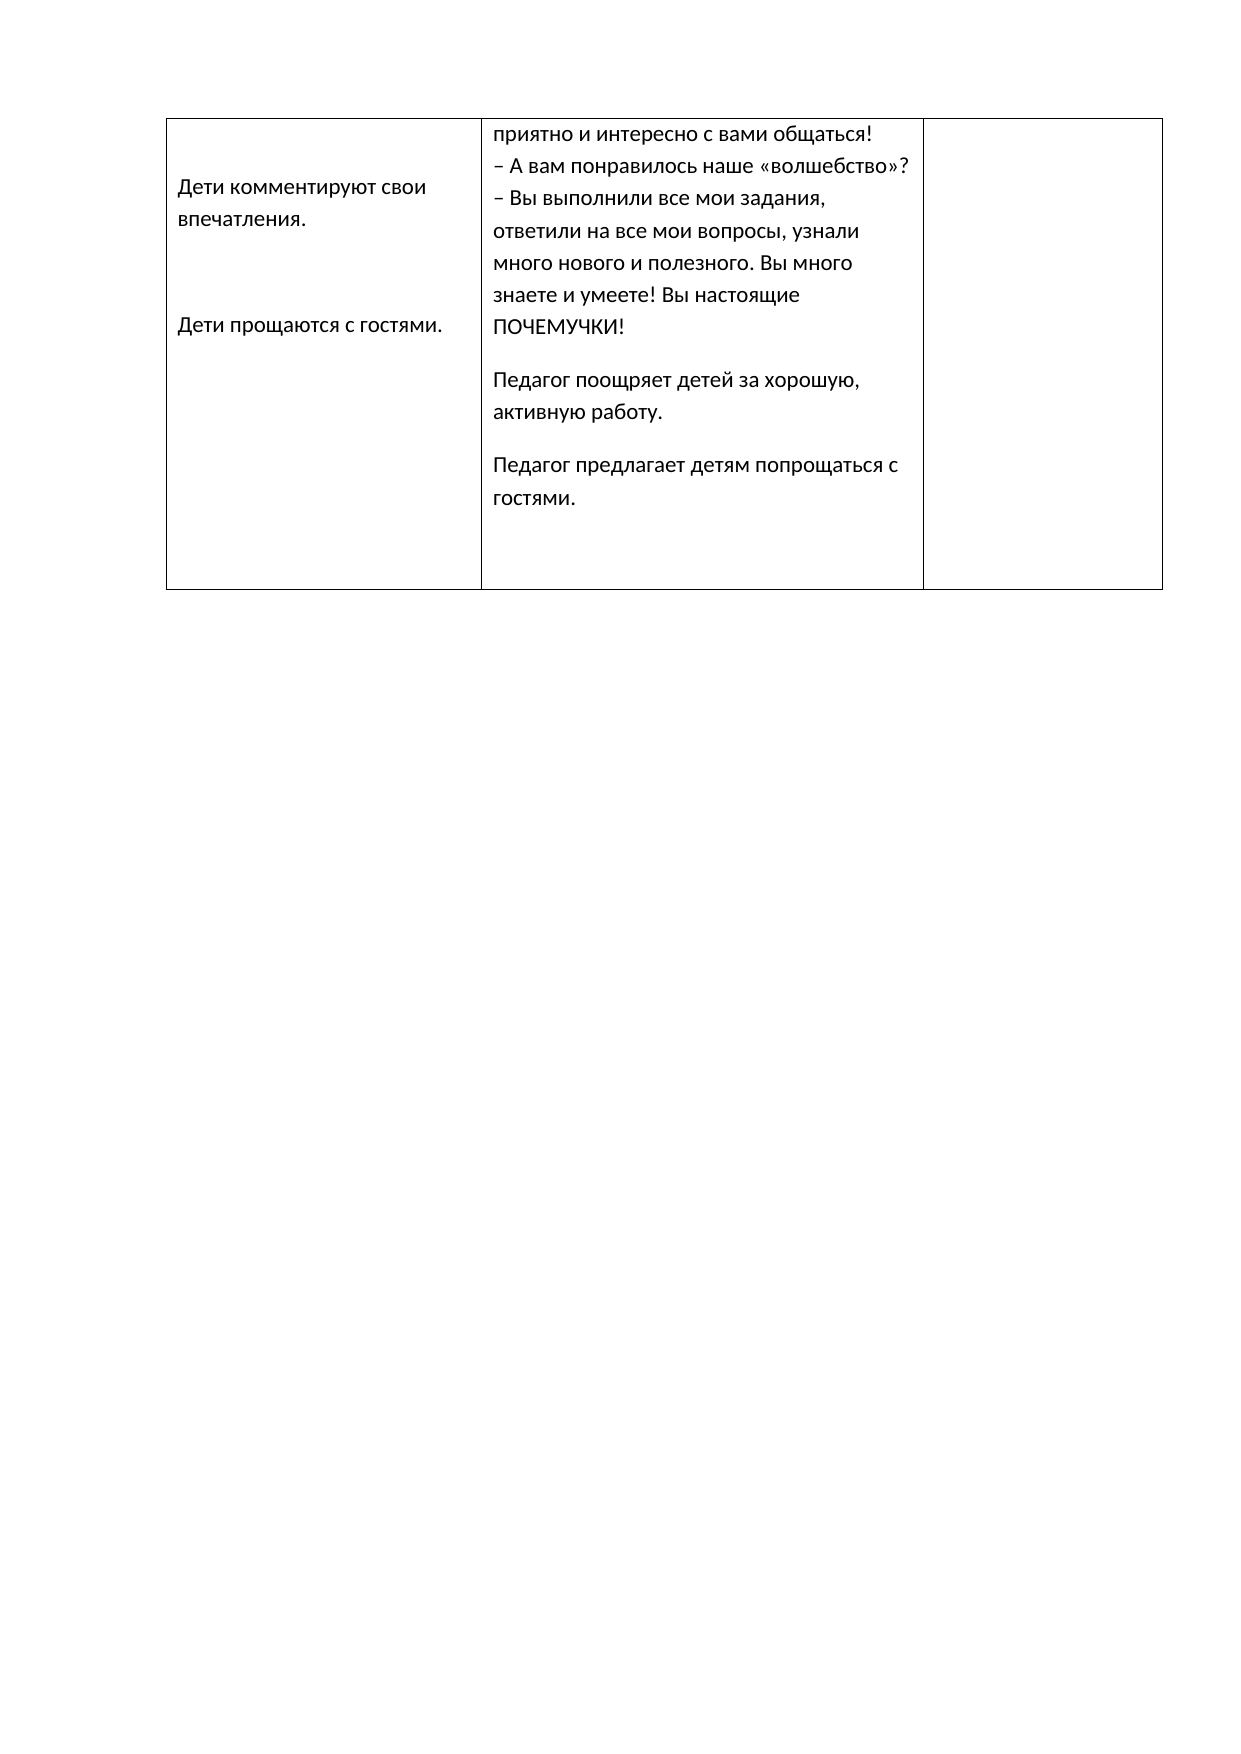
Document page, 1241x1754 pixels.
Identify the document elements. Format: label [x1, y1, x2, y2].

table_cell [482, 119, 923, 588]
table_cell [167, 119, 481, 588]
table_cell [924, 119, 1162, 588]
